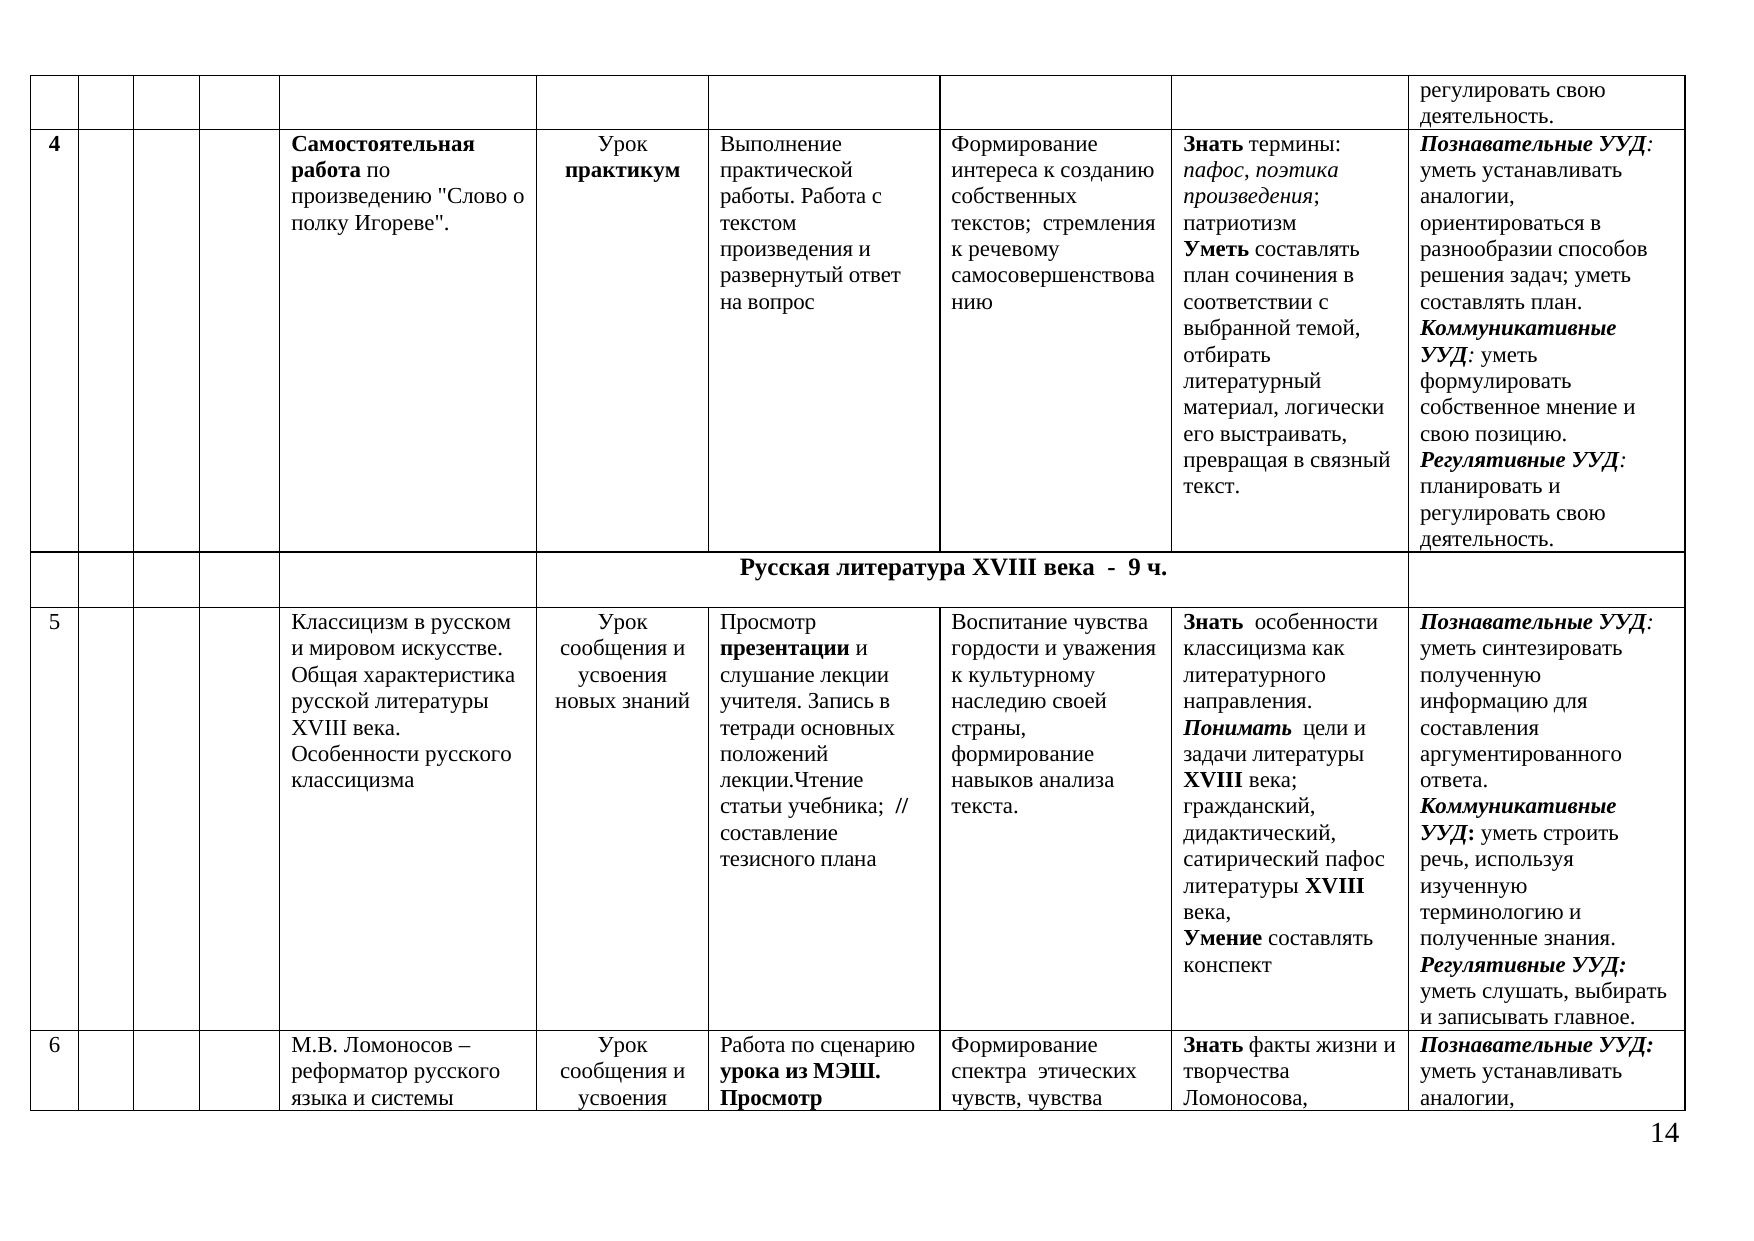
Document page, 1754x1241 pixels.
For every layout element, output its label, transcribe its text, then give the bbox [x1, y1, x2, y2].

table_cell [79, 76, 133, 129]
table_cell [280, 76, 536, 129]
table_cell 6 [31, 1031, 78, 1110]
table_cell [1172, 76, 1408, 129]
table_cell Русская литература XVIII века - 9 ч. [537, 553, 1408, 607]
table_cell Формирование интереса к созданию собственных текстов; стремления к речевому самосовершенствованию [941, 130, 1171, 551]
table_cell [134, 76, 199, 129]
table_cell Классицизм в русском и мировом искусстве. Общая характеристика русской литературы XVIII века. Особенности русского классицизма [280, 608, 536, 1030]
table_cell Воспитание чувства гордости и уважения к культурному наследию своей страны, формирование навыков анализа текста. [941, 608, 1171, 1030]
table_cell [200, 130, 279, 551]
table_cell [1409, 76, 1684, 129]
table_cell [941, 76, 1171, 129]
table_cell Самостоятельная работа по произведению "Слово о полку Игореве". [280, 130, 536, 551]
table_cell 4 [31, 130, 78, 551]
table_cell [200, 608, 279, 1030]
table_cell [1172, 1031, 1408, 1110]
table_cell 5 [31, 608, 78, 1030]
table_cell Знать термины: пафос, поэтика произведения; патриотизм Уметь составлять план сочинения в соответствии с выбранной темой, отбирать литературный материал, логически его выстраивать, превращая в связный текст. [1172, 130, 1408, 551]
table_cell [134, 608, 199, 1030]
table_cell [280, 1031, 536, 1110]
table_cell [134, 130, 199, 551]
table_cell Познавательные УУД: уметь устанавливать аналогии, ориентироваться в разнообразии способов решения задач; уметь составлять план. Коммуникативные УУД: уметь формулировать собственное мнение и свою позицию. Регулятивные УУД: планировать и регулировать свою деятельность. [1409, 130, 1684, 551]
table_cell [200, 76, 279, 129]
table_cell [941, 1031, 1171, 1110]
table_cell [31, 553, 78, 607]
table_cell [79, 553, 133, 607]
table_cell [79, 608, 133, 1030]
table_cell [1409, 1031, 1684, 1110]
table_cell Урок сообщения и усвоения новых знаний [537, 608, 708, 1030]
table_cell [134, 1031, 199, 1110]
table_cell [537, 1031, 708, 1110]
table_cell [537, 76, 708, 129]
table_cell Познавательные УУД: уметь синтезировать полученную информацию для составления аргументированного ответа. Коммуникативные УУД: уметь строить речь, используя изученную терминологию и полученные знания. Регулятивные УУД: уметь слушать, выбирать и записывать главное. [1409, 608, 1684, 1030]
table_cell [709, 76, 939, 129]
table_cell [79, 130, 133, 551]
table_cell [709, 1031, 939, 1110]
table_cell [200, 1031, 279, 1110]
table_cell Просмотр презентации и слушание лекции учителя. Запись в тетради основных положений лекции.Чтение статьи учебника; // составление тезисного плана [709, 608, 939, 1030]
table_cell [1409, 553, 1684, 607]
table_cell [134, 553, 199, 607]
table_cell [280, 553, 536, 607]
table_cell [200, 553, 279, 607]
table_cell Знать особенности классицизма как литературного направления. Понимать цели и задачи литературы XVIII века; гражданский, дидактический, сатирический пафос литературы XVIII века, Умение составлять конспект [1172, 608, 1408, 1030]
table_cell [79, 1031, 133, 1110]
table_cell 3 [31, 76, 78, 129]
table_cell Урок практикум [537, 130, 708, 551]
table_cell Выполнение практической работы. Работа с текстом произведения и развернутый ответ на вопрос [709, 130, 939, 551]
